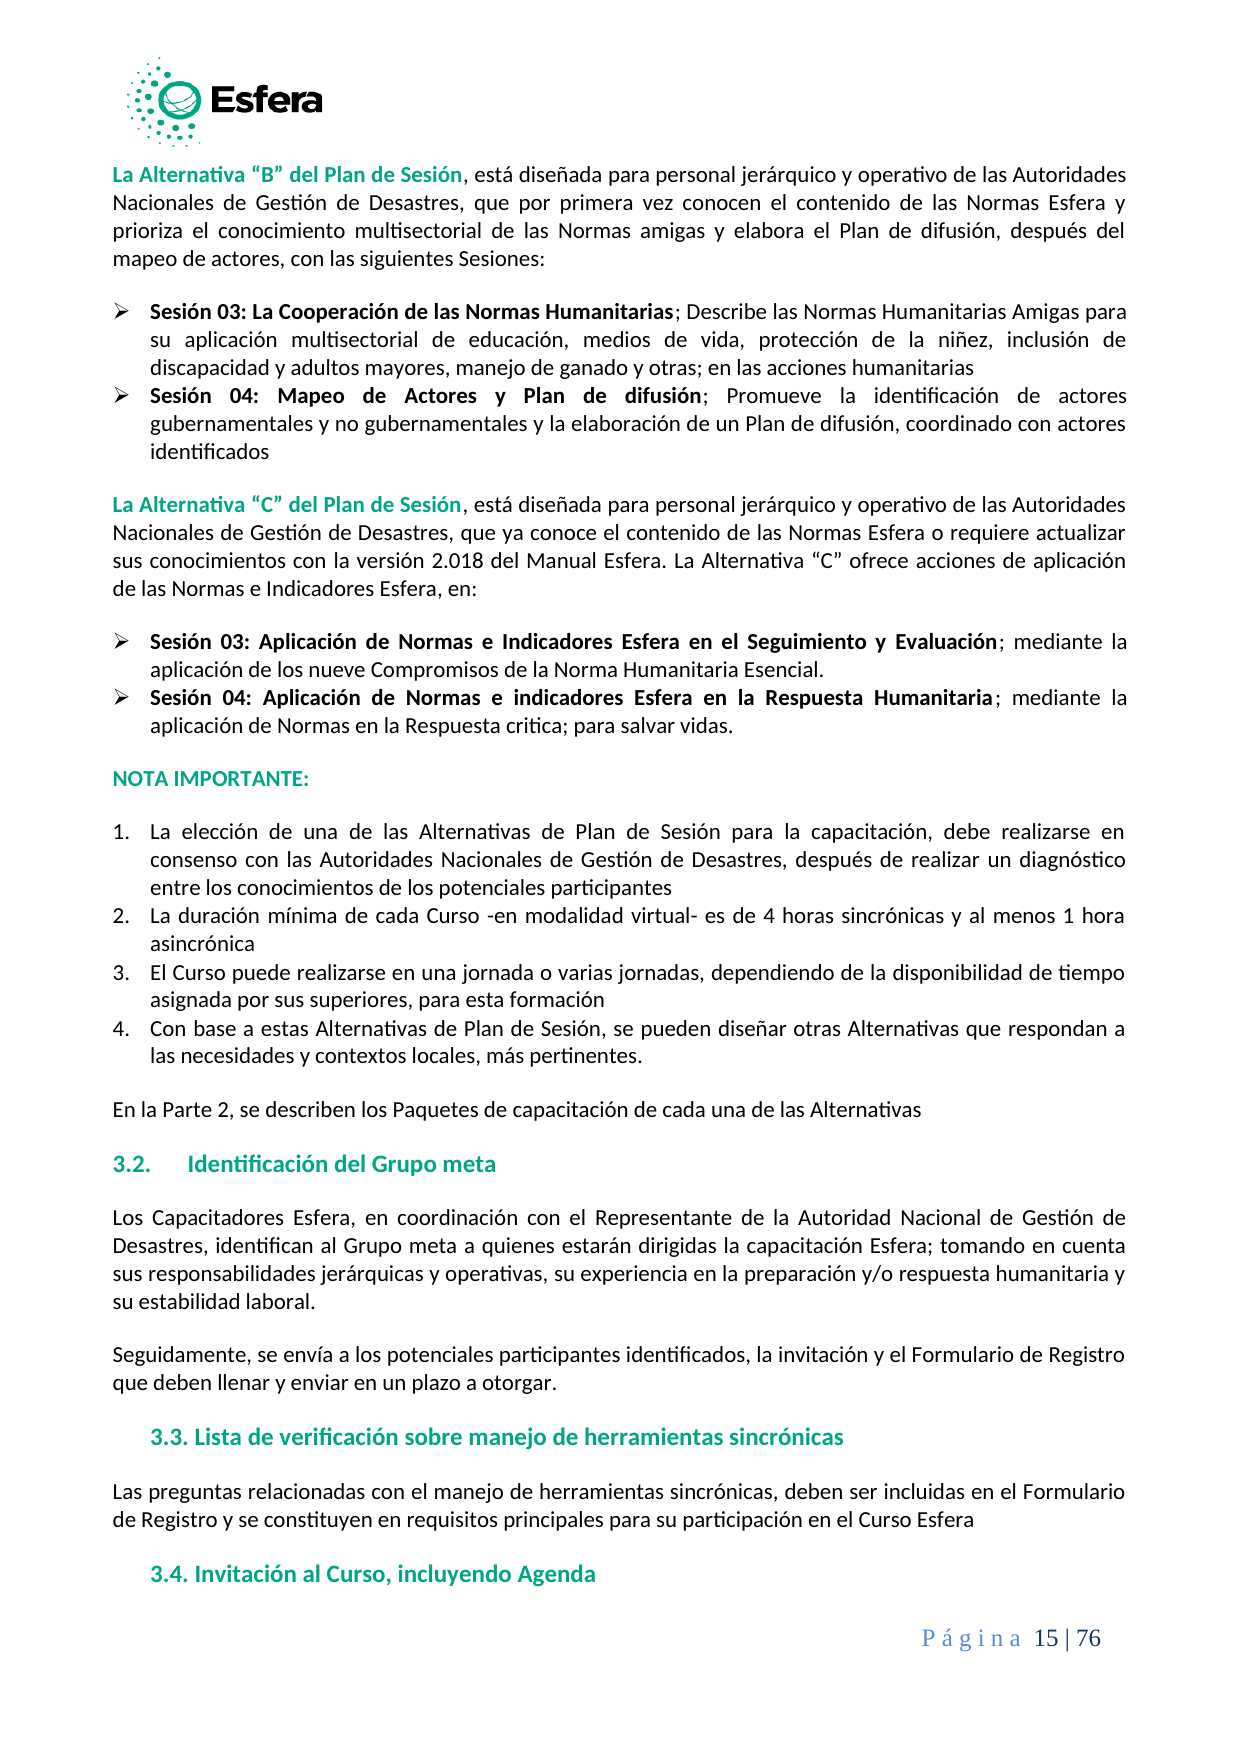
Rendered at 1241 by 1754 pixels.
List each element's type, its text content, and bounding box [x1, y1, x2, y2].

text La Alternativa “B” del Plan de Sesión, está diseñada para personal jerárquico y operativo de las Autoridades Nacionales de Gestión de Desastres, que por primera vez conocen el contenido de las Normas Esfera y prioriza el conocimiento multisectorial de las Normas amigas y elabora el Plan de difusión, después del mapeo de actores, con las siguientes Sesiones: [112, 160, 1128, 272]
text NOTA IMPORTANTE: [112, 764, 1128, 792]
list La elección de una de las Alternativas de Plan de Sesión para la capacitación, debe realizarse en consenso con las Autoridades Nacionales de Gestión de Desastres, después de realizar un diagnóstico entre los conocimientos de los potenciales participantes [112, 817, 1128, 902]
list Sesión 03: Aplicación de Normas e Indicadores Esfera en el Seguimiento y Evaluación; mediante la aplicación de los nueve Compromisos de la Norma Humanitaria Esencial. [112, 627, 1128, 683]
list El Curso puede realizarse en una jornada o varias jornadas, dependiendo de la disponibilidad de tiempo asignada por sus superiores, para esta formación [112, 958, 1128, 1014]
text 3.4. Invitación al Curso, incluyendo Agenda [150, 1558, 1128, 1588]
text Seguidamente, se envía a los potenciales participantes identificados, la invitación y el Formulario de Registro que deben llenar y enviar en un plazo a otorgar. [112, 1340, 1128, 1396]
text 3.3. Lista de verificación sobre manejo de herramientas sincrónicas [150, 1421, 1128, 1452]
text La Alternativa “C” del Plan de Sesión, está diseñada para personal jerárquico y operativo de las Autoridades Nacionales de Gestión de Desastres, que ya conoce el contenido de las Normas Esfera o requiere actualizar sus conocimientos con la versión 2.018 del Manual Esfera. La Alternativa “C” ofrece acciones de aplicación de las Normas e Indicadores Esfera, en: [112, 490, 1128, 602]
list Con base a estas Alternativas de Plan de Sesión, se pueden diseñar otras Alternativas que respondan a las necesidades y contextos locales, más pertinentes. [112, 1014, 1128, 1070]
list Sesión 04: Aplicación de Normas e indicadores Esfera en la Respuesta Humanitaria; mediante la aplicación de Normas en la Respuesta critica; para salvar vidas. [112, 683, 1128, 739]
list Sesión 03: La Cooperación de las Normas Humanitarias; Describe las Normas Humanitarias Amigas para su aplicación multisectorial de educación, medios de vida, protección de la niñez, inclusión de discapacidad y adultos mayores, manejo de ganado y otras; en las acciones humanitarias [112, 297, 1128, 381]
text Los Capacitadores Esfera, en coordinación con el Representante de la Autoridad Nacional de Gestión de Desastres, identifican al Grupo meta a quienes estarán dirigidas la capacitación Esfera; tomando en cuenta sus responsabilidades jerárquicas y operativas, su experiencia en la preparación y/o respuesta humanitaria y su estabilidad laboral. [112, 1203, 1128, 1315]
text En la Parte 2, se describen los Paquetes de capacitación de cada una de las Alternativas [112, 1095, 1128, 1123]
list Identificación del Grupo meta [112, 1148, 1128, 1178]
list Sesión 04: Mapeo de Actores y Plan de difusión; Promueve la identificación de actores gubernamentales y no gubernamentales y la elaboración de un Plan de difusión, coordinado con actores identificados [112, 381, 1128, 465]
picture [126, 57, 323, 147]
list La duración mínima de cada Curso -en modalidad virtual- es de 4 horas sincrónicas y al menos 1 hora asincrónica [112, 902, 1128, 958]
text Las preguntas relacionadas con el manejo de herramientas sincrónicas, deben ser incluidas en el Formulario de Registro y se constituyen en requisitos principales para su participación en el Curso Esfera [112, 1477, 1128, 1533]
